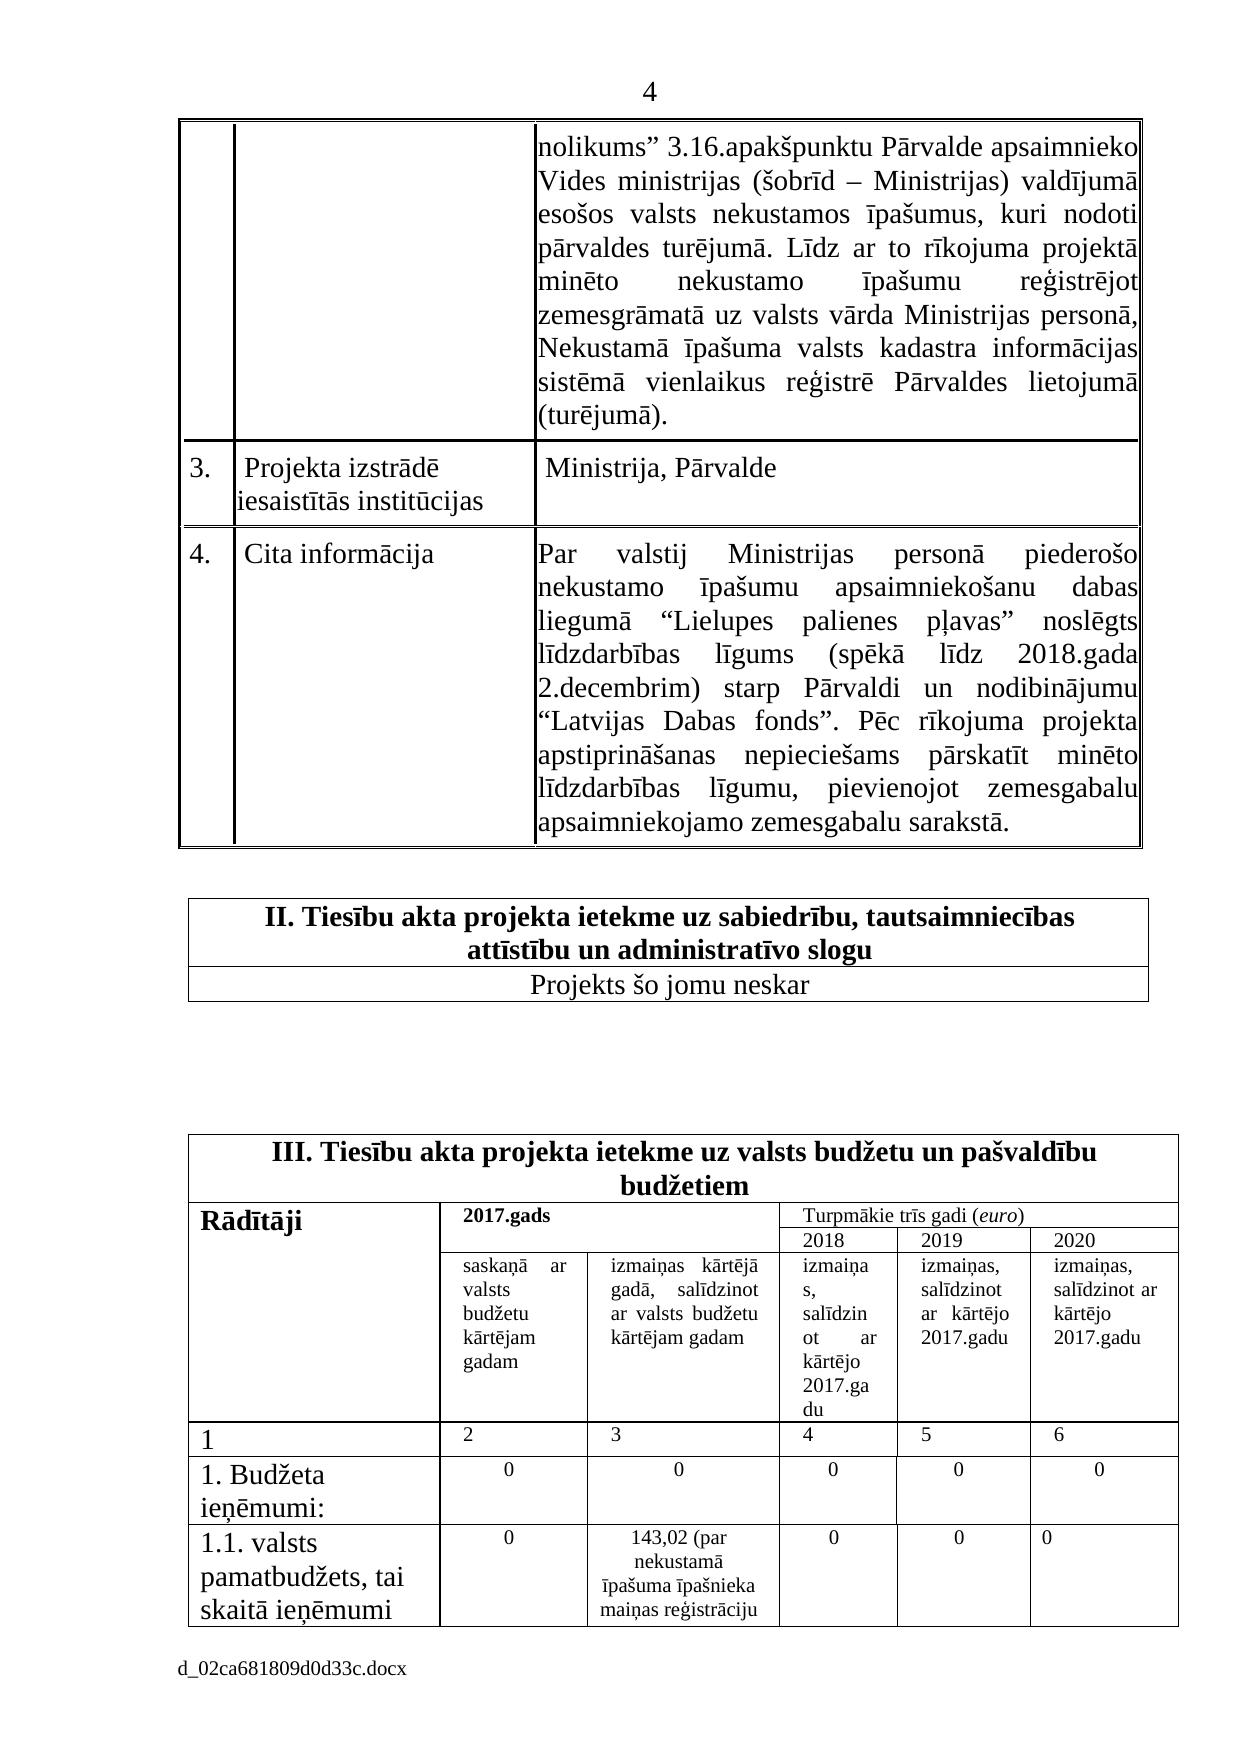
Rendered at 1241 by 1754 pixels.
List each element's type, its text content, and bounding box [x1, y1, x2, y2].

table_cell 5 [898, 1423, 1030, 1456]
table_cell izmaiņas, salīdzinot ar kārtējo 2017.gadu [1031, 1253, 1178, 1421]
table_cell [588, 1525, 779, 1626]
table_cell 0 [780, 1525, 897, 1626]
table_cell 1 [189, 1423, 439, 1456]
table_cell Projekts šo jomu neskar [189, 967, 1148, 1001]
table_header III. Tiesību akta projekta ietekme uz valsts budžetu un pašvaldību budžetiem [189, 1135, 1178, 1202]
table_cell Ministrija, Pārvalde [537, 439, 1139, 525]
table_cell Cita informācija [234, 528, 535, 846]
table_cell 1. Budžeta ieņēmumi: [189, 1457, 439, 1524]
table_cell Rādītāji [189, 1203, 439, 1421]
table_cell 2020 [1031, 1228, 1178, 1252]
table_cell 2 [441, 1423, 587, 1456]
table_cell 2018 [780, 1228, 897, 1252]
table_cell izmaiņas kārtējā gadā, salīdzinot ar valsts budžetu kārtējam gadam [588, 1253, 779, 1421]
table_cell 2. [181, 122, 234, 439]
table_cell 0 [441, 1525, 587, 1626]
table_cell 0 [1031, 1457, 1178, 1524]
table_cell 0 [898, 1525, 1030, 1626]
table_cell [189, 1525, 439, 1626]
table_cell Projekta izstrādē iesaistītās institūcijas [236, 442, 534, 525]
table_cell 0 [441, 1457, 587, 1524]
table_cell 0 [588, 1457, 779, 1524]
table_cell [234, 122, 535, 439]
table_cell Par valstij Ministrijas personā piederošo nekustamo īpašumu apsaimniekošanu dabas liegumā “Lielupes palienes pļavas” noslēgts līdzdarbības līgums (spēkā līdz 2018.gada 2.decembrim) starp Pārvaldi un nodibinājumu “Latvijas Dabas fonds”. Pēc rīkojuma projekta apstiprināšanas nepieciešams pārskatīt minēto līdzdarbības līgumu, pievienojot zemesgabalu apsaimniekojamo zemesgabalu sarakstā. [535, 525, 1141, 846]
table_cell 0 [780, 1457, 896, 1524]
table_cell izmaiņas, salīdzinot ar kārtējo 2017.gadu [898, 1253, 1030, 1421]
table_cell 2019 [898, 1228, 1030, 1252]
table_cell 4. [180, 525, 234, 846]
table_cell 3 [588, 1423, 779, 1456]
table_cell 0 [1031, 1525, 1178, 1626]
table_cell 6 [1031, 1423, 1178, 1456]
table_header II. Tiesību akta projekta ietekme uz sabiedrību, tautsaimniecības attīstību un administratīvo slogu [189, 899, 1148, 966]
table_cell 0 [897, 1457, 1030, 1524]
table_cell 4 [780, 1423, 897, 1456]
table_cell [535, 122, 1139, 439]
table_cell Turpmākie trīs gadi (euro) [780, 1203, 1178, 1227]
table_cell 2017.gads [441, 1203, 779, 1252]
table_cell 3. [181, 439, 233, 525]
table_cell izmaiņas, salīdzinot ar kārtējo 2017.gadu [780, 1253, 897, 1421]
table_cell saskaņā ar valsts budžetu kārtējam gadam [441, 1253, 587, 1421]
